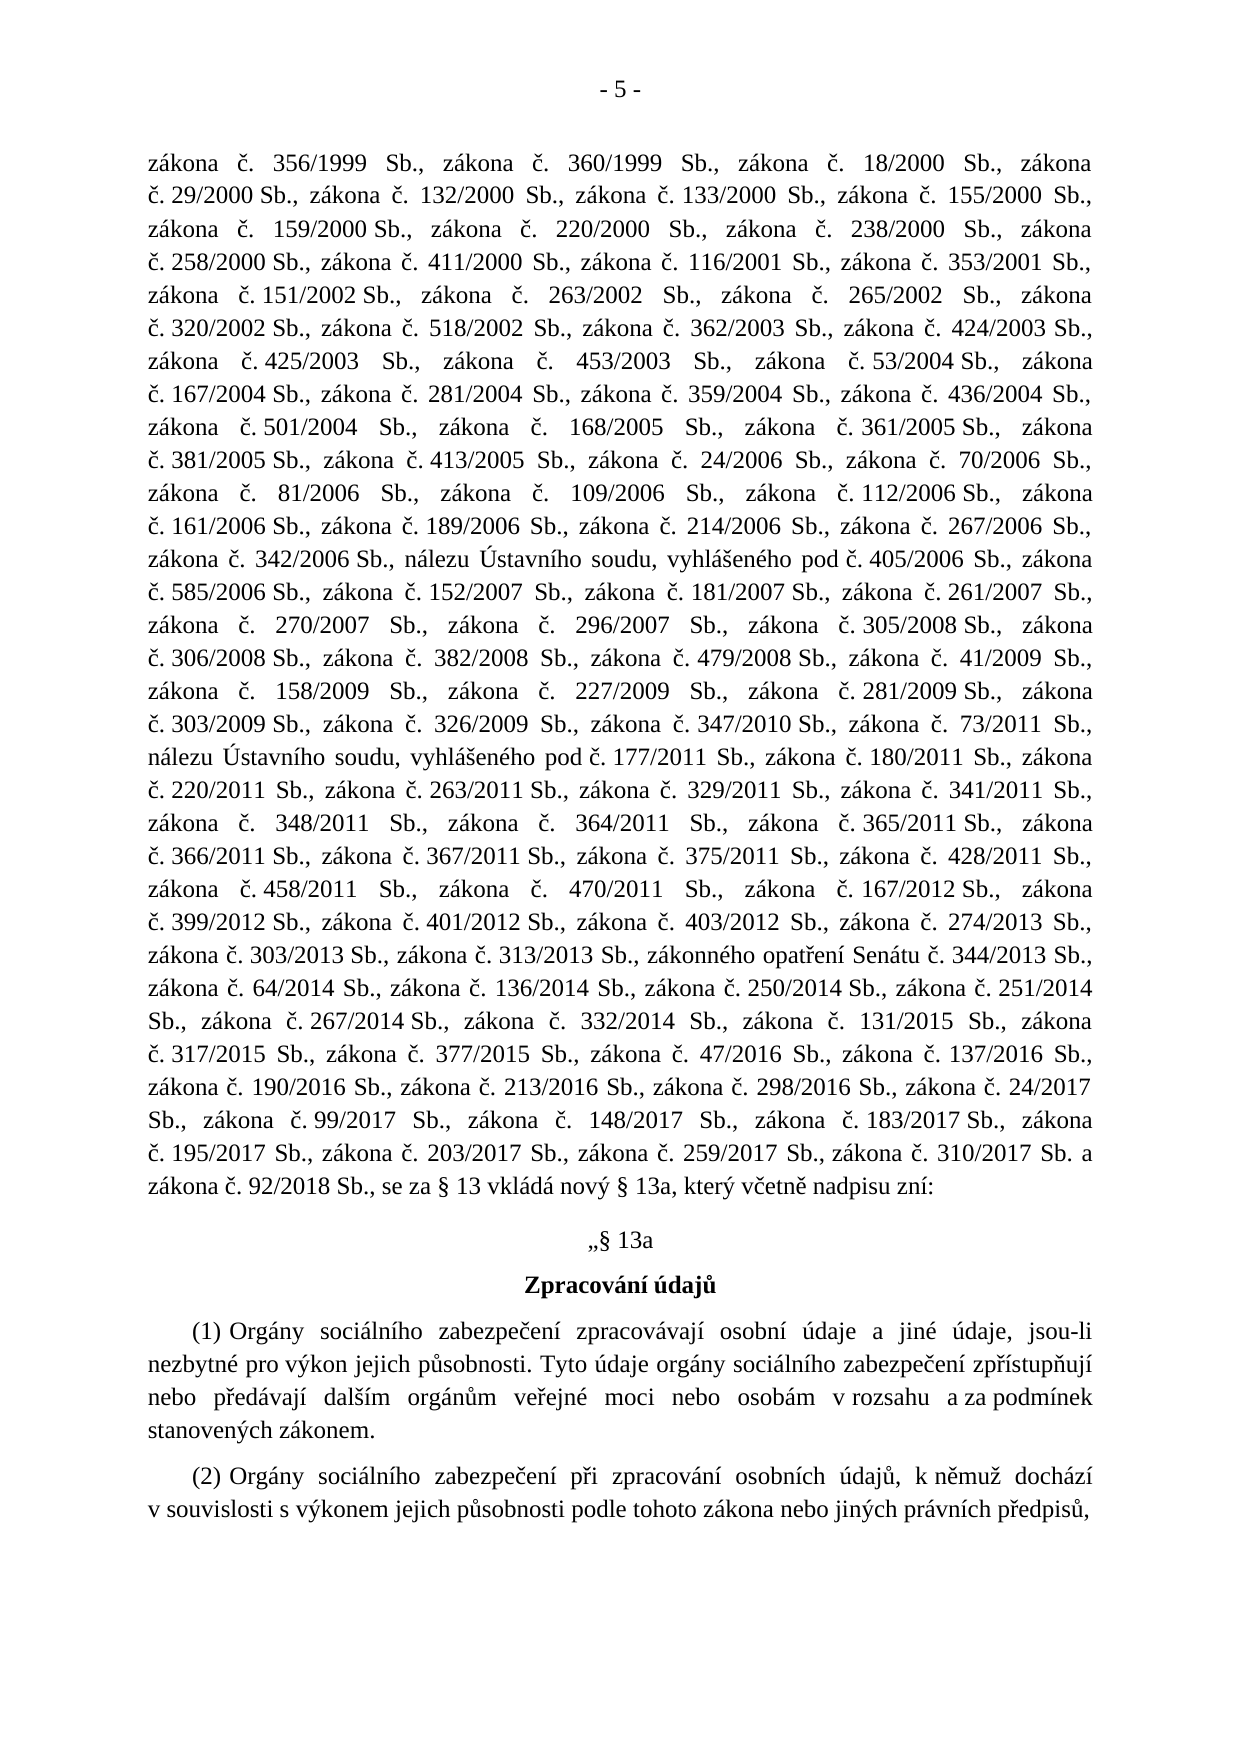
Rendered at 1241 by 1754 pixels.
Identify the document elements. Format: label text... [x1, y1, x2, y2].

list Orgány sociálního zabezpečení při zpracování osobních údajů, k němuž dochází v souvislosti s výkonem jejich působnosti podle tohoto zákona nebo jiných právních předpisů, [148, 1461, 1093, 1522]
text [148, 148, 1093, 1200]
text „§ 13a [148, 1225, 1093, 1254]
list Orgány sociálního zabezpečení zpracovávají osobní údaje a jiné údaje, jsou-li nezbytné pro výkon jejich působnosti. Tyto údaje orgány sociálního zabezpečení zpřístupňují nebo předávají dalším orgánům veřejné moci nebo osobám v rozsahu a za podmínek stanovených zákonem. [148, 1316, 1093, 1444]
text Zpracování údajů [148, 1271, 1093, 1299]
